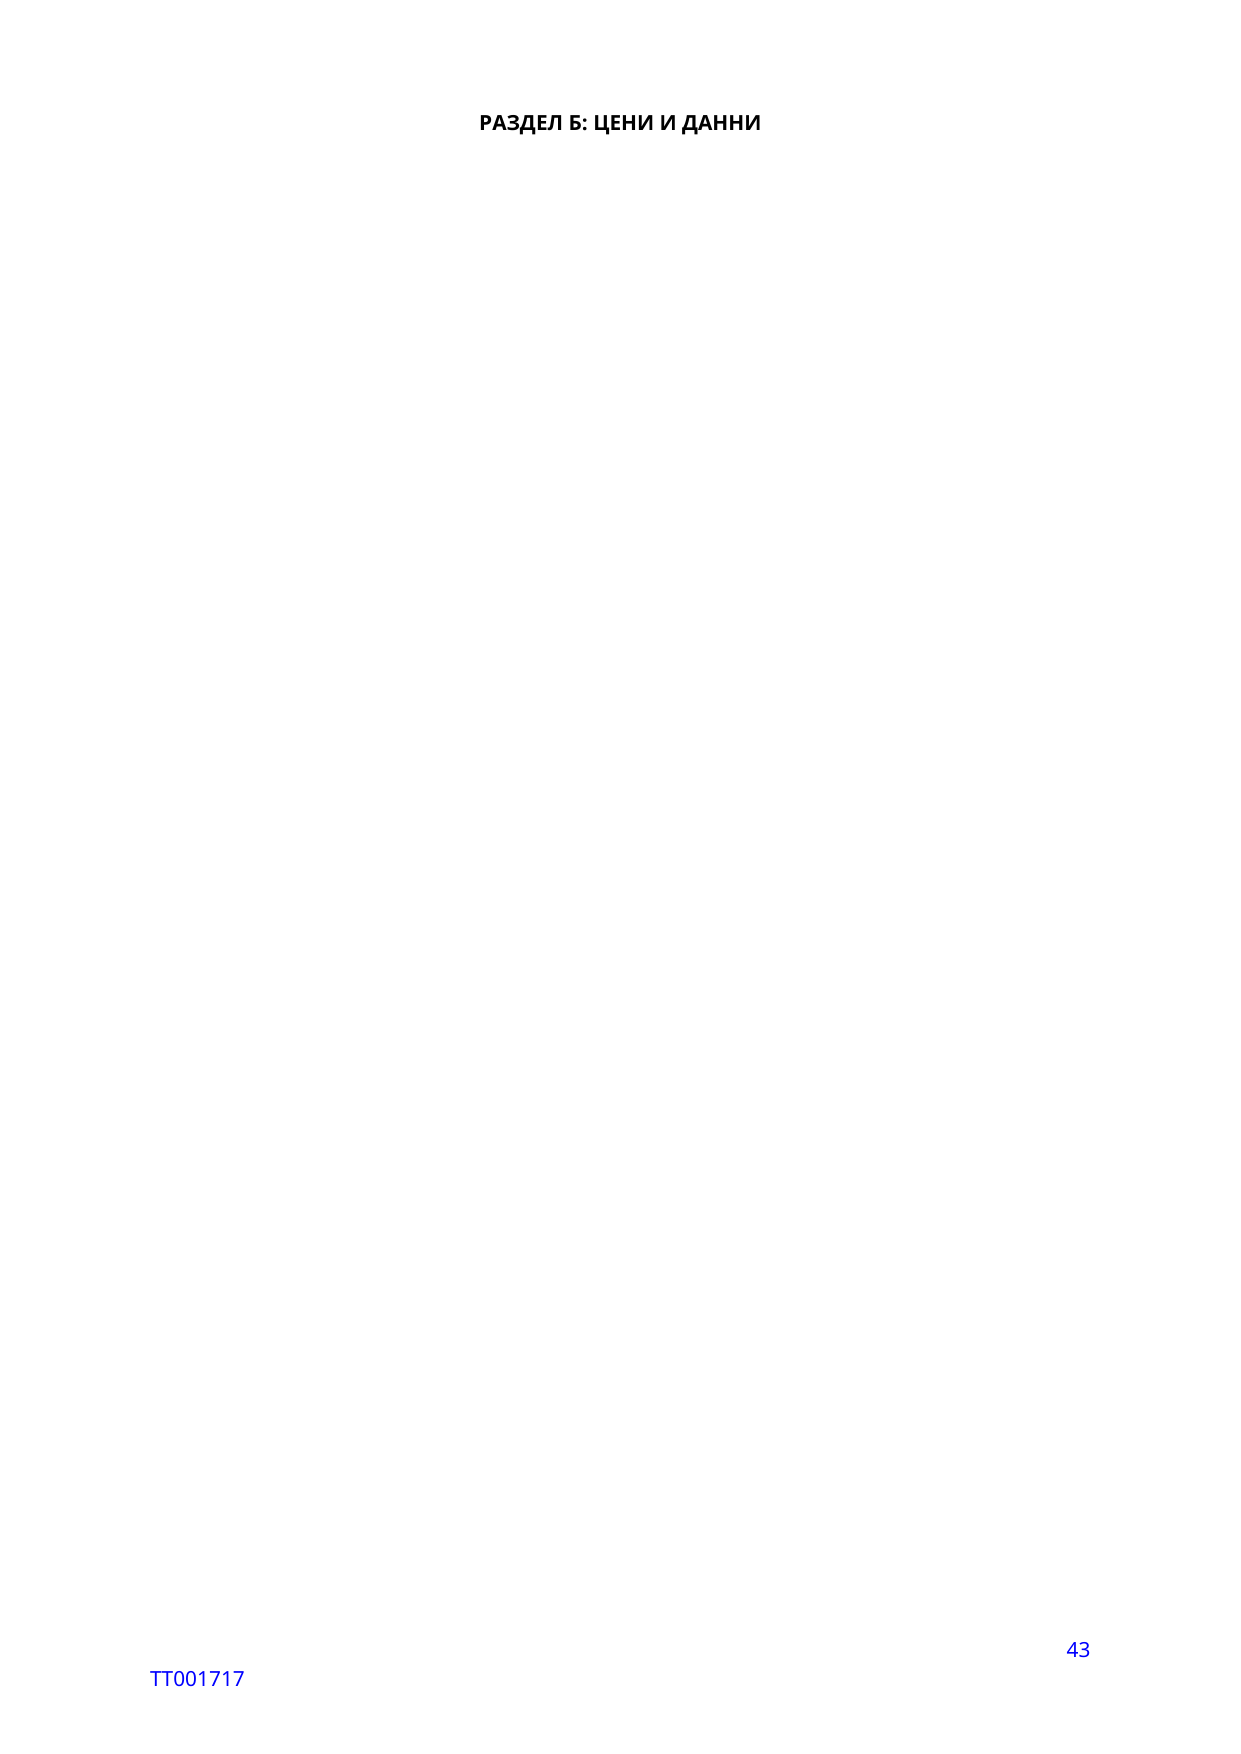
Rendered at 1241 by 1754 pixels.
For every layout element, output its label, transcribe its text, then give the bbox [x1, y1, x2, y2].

text РАЗДЕЛ Б: ЦЕНИ И ДАННИ [150, 108, 1090, 136]
